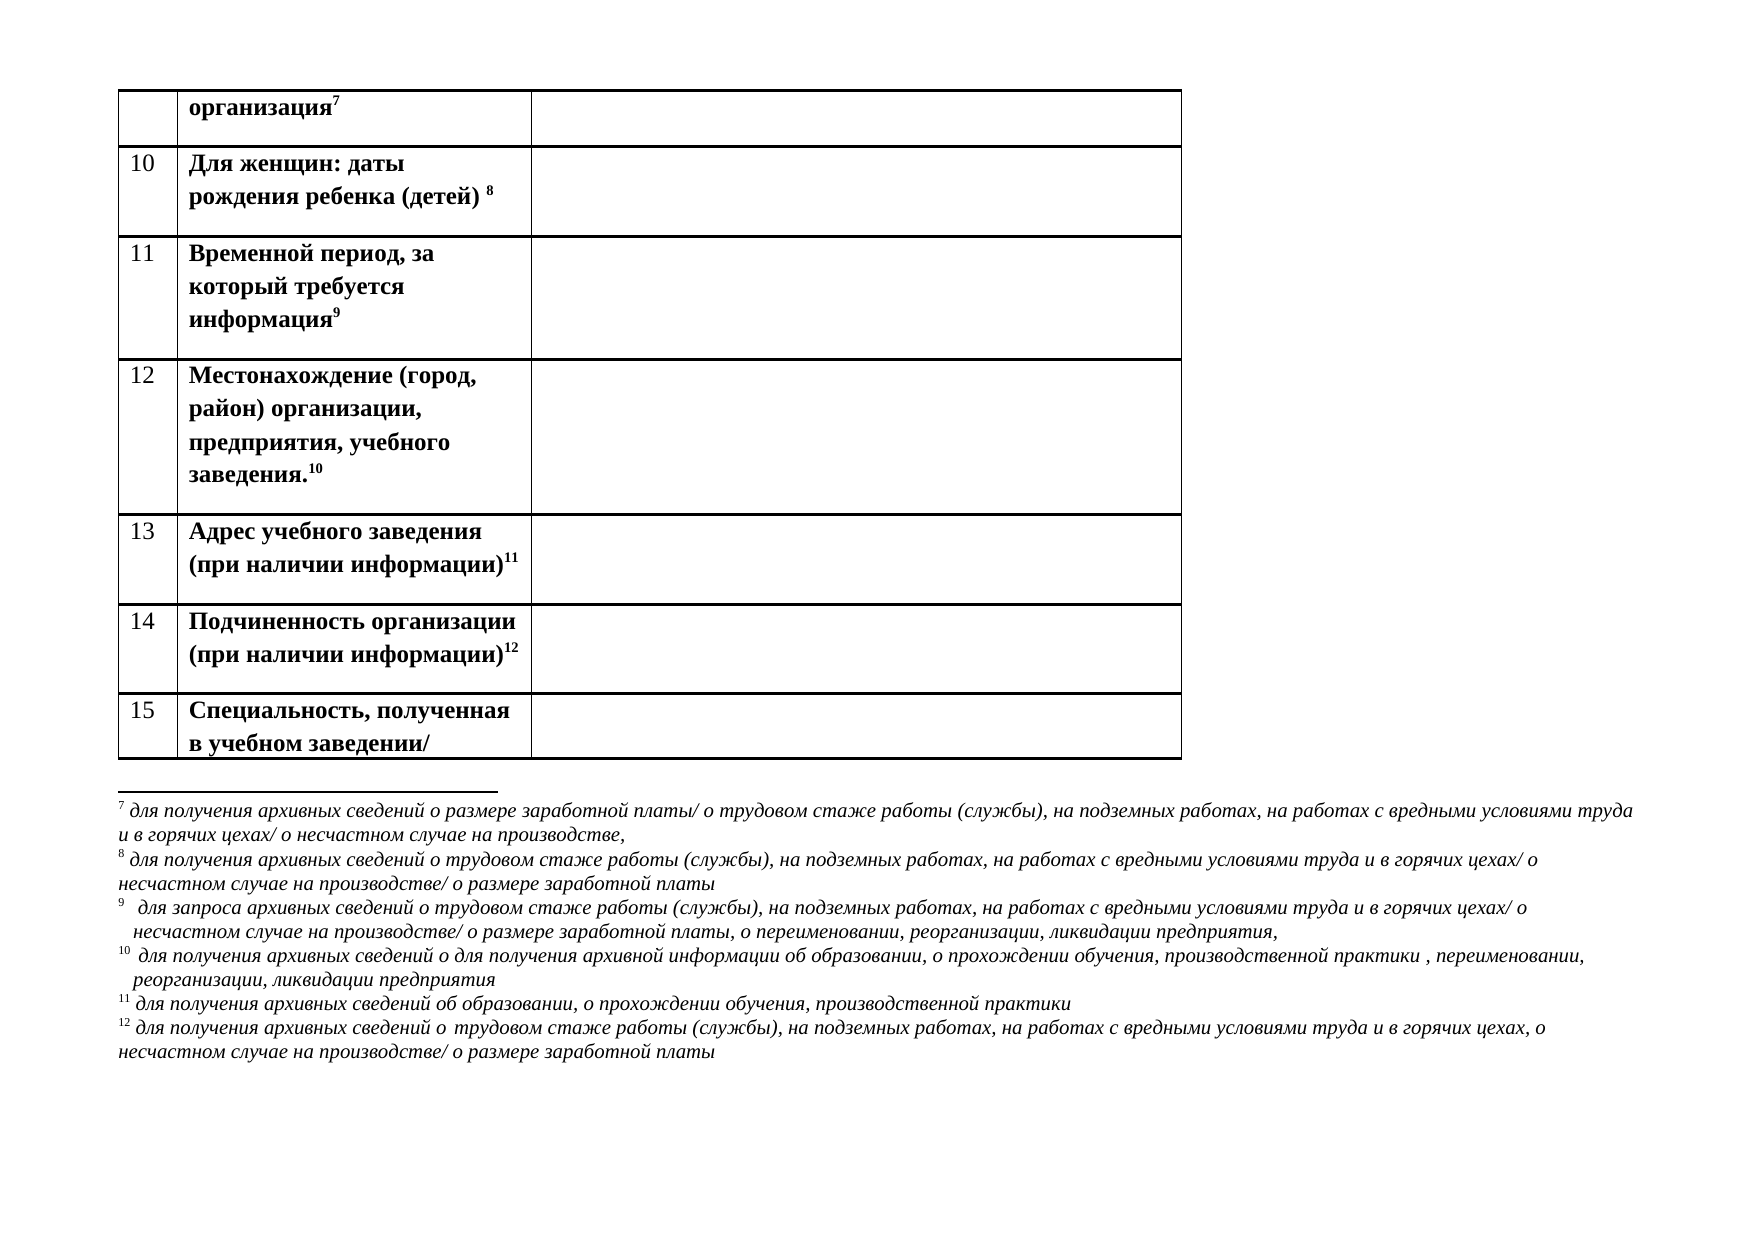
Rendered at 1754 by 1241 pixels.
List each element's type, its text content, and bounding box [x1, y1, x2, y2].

table_cell Для женщин: даты рождения ребенка (детей) [178, 148, 531, 235]
table_cell Наименование населенного пункта, где находилась организация [178, 92, 531, 145]
table_cell Подчиненность организации (при наличии информации) [178, 606, 531, 692]
table_cell [532, 92, 1181, 145]
table_cell 13 [119, 516, 177, 603]
table_cell [532, 238, 1181, 357]
table_cell Специальность, полученная в учебном заведении/ профессия, должность в организации/должность в колхозе (при наличии информации) [178, 695, 531, 757]
table_cell 14 [119, 606, 177, 692]
table_cell 11 [119, 238, 177, 357]
table_cell 10 [119, 148, 177, 235]
table_cell Адрес учебного заведения (при наличии информации) [178, 516, 531, 603]
table_cell [532, 361, 1181, 513]
table_cell Временной период, за который требуется информация [178, 238, 531, 357]
table_cell 9 [119, 92, 177, 145]
table_cell Местонахождение (город, район) организации, предприятия, учебного заведения. [178, 361, 531, 513]
table_cell [532, 606, 1181, 692]
table_cell 15 [119, 695, 177, 757]
table_cell [532, 516, 1181, 603]
table_cell [532, 148, 1181, 235]
table_cell 12 [119, 361, 177, 513]
table_cell [532, 695, 1181, 757]
